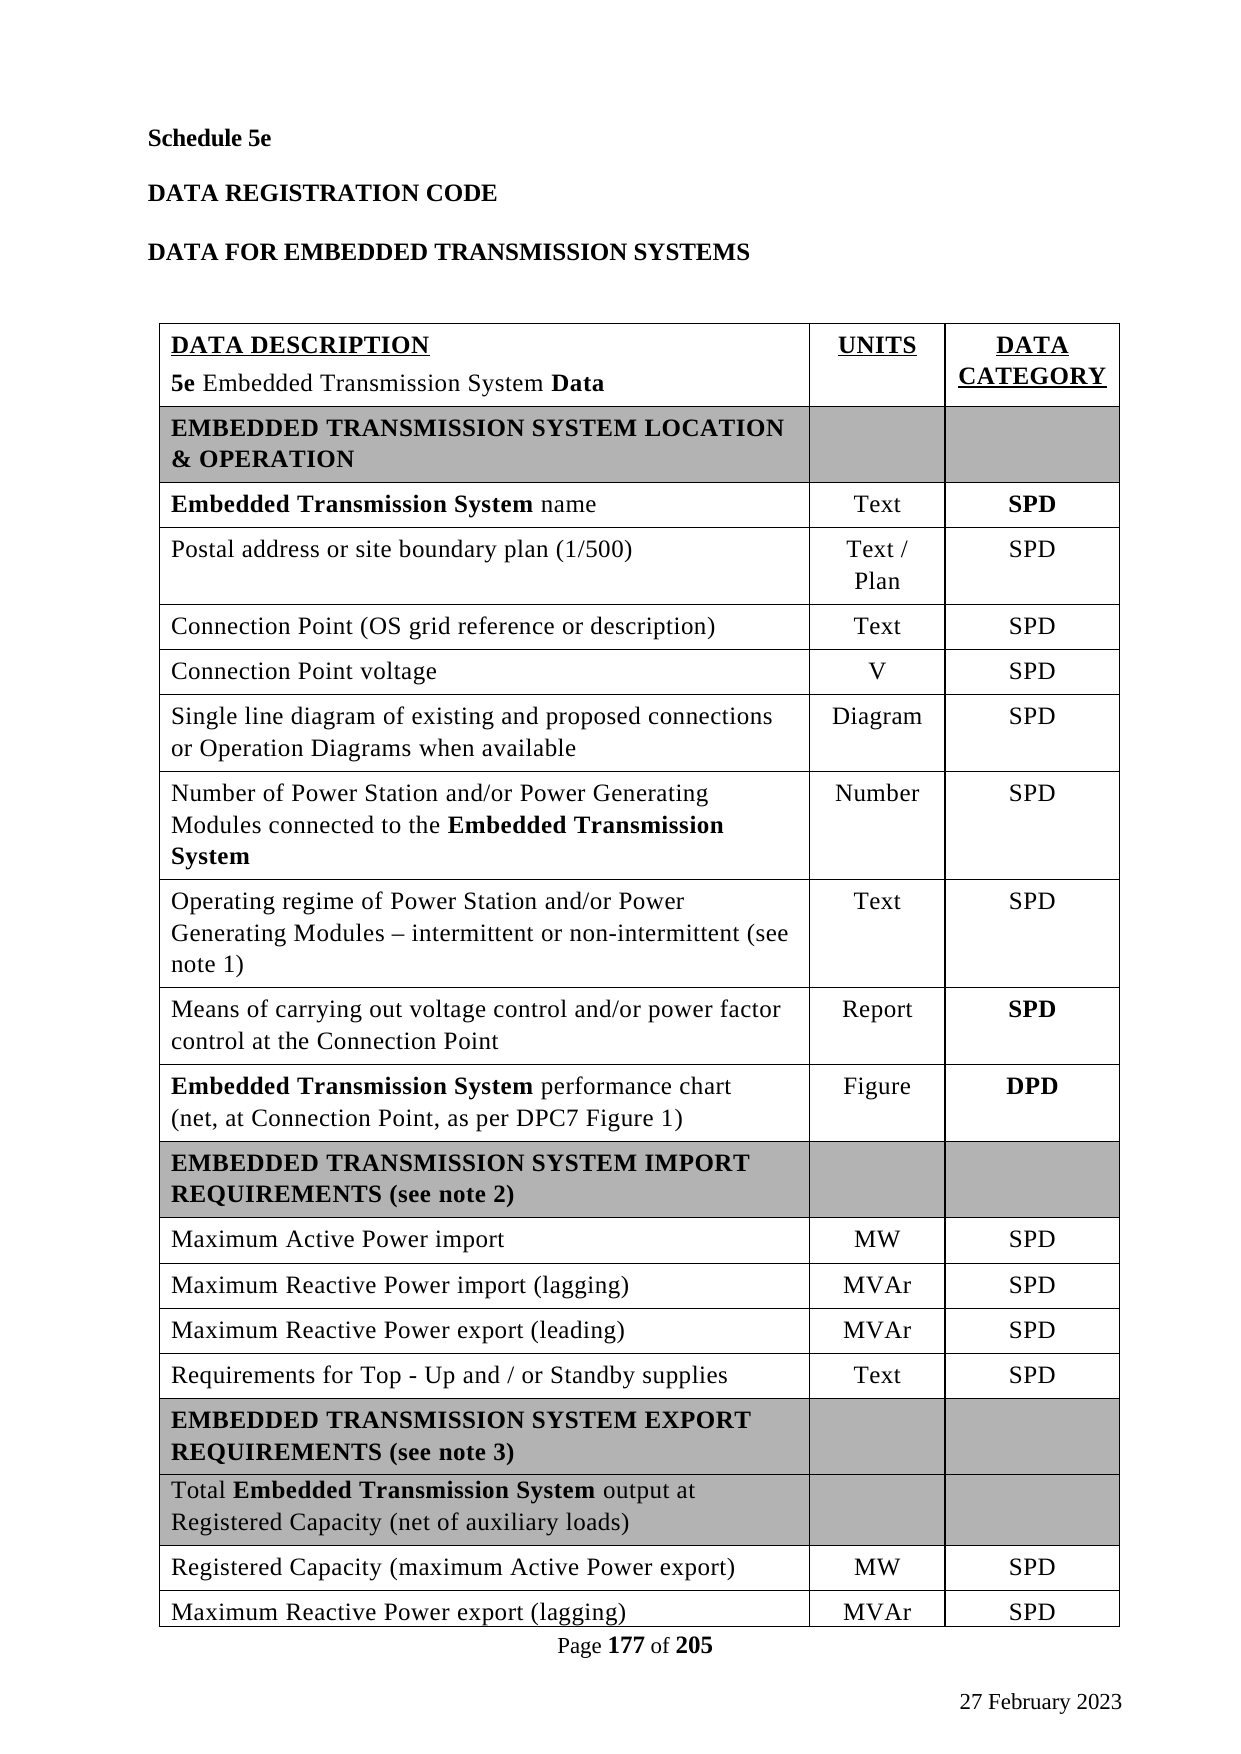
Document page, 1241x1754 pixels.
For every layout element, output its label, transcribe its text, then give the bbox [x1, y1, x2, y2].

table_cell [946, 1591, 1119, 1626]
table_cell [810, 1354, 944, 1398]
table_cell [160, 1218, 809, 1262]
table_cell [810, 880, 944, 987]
subtitle Schedule 5e [148, 123, 1122, 151]
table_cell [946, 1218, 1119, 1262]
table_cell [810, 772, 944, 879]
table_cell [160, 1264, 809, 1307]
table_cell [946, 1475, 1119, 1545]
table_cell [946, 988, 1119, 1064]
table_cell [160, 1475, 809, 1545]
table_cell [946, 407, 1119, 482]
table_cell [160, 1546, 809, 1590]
text Data FOR EMBEDDED TRANSMISSION SYSTEMS [148, 237, 1122, 265]
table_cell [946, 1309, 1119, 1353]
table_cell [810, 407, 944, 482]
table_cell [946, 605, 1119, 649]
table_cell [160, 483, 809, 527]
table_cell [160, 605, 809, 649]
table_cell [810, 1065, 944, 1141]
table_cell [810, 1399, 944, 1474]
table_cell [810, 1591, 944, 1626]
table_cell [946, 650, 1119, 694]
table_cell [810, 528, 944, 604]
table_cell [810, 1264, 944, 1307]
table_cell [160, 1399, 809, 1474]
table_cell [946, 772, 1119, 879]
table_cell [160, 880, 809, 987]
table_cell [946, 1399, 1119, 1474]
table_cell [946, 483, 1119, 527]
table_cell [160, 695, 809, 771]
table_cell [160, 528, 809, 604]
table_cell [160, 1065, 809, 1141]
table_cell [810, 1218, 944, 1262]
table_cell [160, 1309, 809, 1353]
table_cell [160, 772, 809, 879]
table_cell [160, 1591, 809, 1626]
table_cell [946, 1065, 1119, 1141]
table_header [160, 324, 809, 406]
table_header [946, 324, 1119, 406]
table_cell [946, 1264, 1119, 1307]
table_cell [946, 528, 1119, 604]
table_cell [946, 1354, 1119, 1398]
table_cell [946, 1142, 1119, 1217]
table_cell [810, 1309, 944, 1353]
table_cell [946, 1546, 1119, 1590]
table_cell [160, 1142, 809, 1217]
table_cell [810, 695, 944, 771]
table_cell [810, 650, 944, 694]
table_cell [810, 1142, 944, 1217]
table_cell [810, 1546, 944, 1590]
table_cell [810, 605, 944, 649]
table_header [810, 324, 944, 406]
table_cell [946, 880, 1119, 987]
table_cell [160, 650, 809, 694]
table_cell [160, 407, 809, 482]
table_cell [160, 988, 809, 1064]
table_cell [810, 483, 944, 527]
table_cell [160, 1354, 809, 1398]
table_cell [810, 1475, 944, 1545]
text REGISTRATION CODE [148, 178, 1122, 207]
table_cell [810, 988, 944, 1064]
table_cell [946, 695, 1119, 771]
